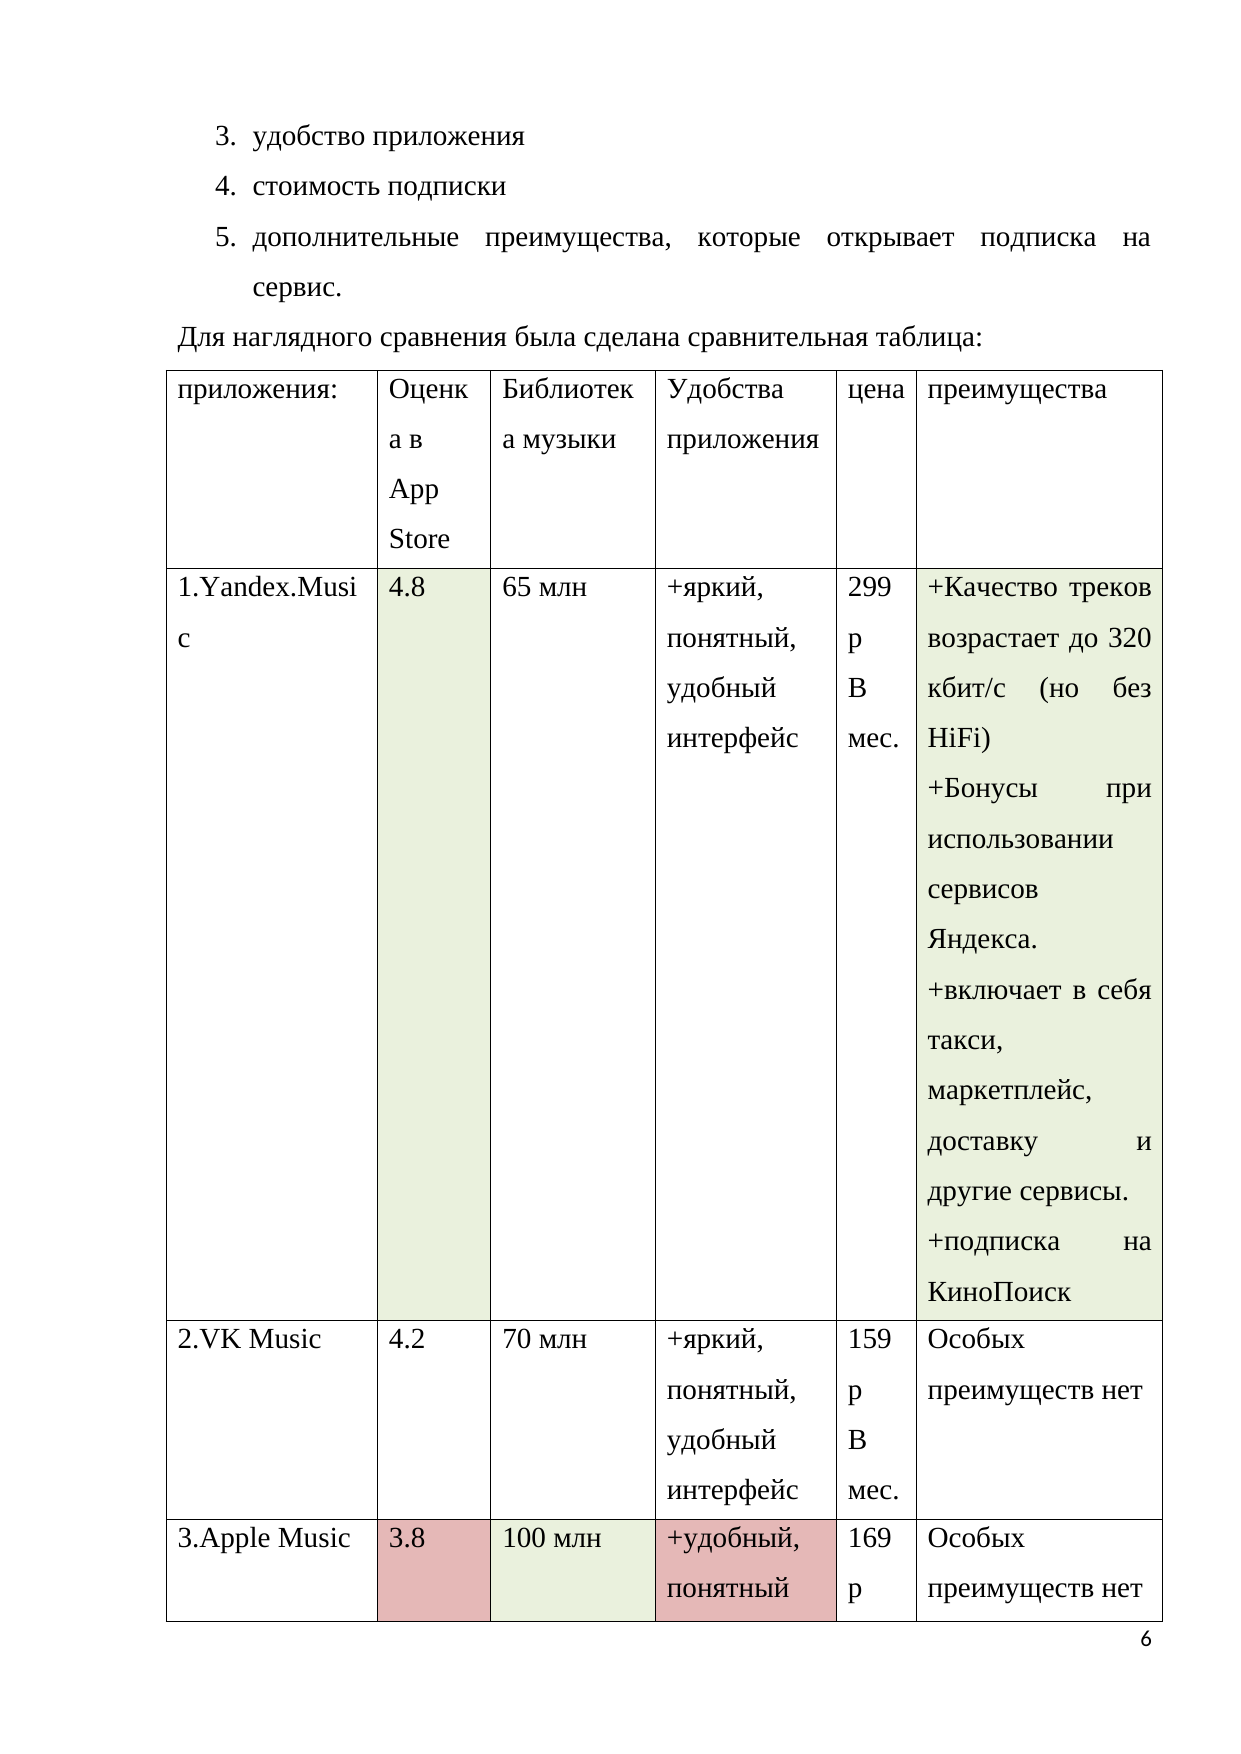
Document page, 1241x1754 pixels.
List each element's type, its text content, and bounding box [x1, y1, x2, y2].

table_cell 3.Apple Music [167, 1520, 377, 1621]
table_cell 4.8 [378, 569, 490, 1320]
list дополнительные преимущества, которые открывает подписка на сервис. [215, 219, 1152, 303]
table_cell 169р В мес. [837, 1520, 916, 1621]
table_cell 3.8 [378, 1520, 490, 1621]
list стоимость подписки [215, 168, 1152, 202]
table_header Удобства приложения [656, 371, 836, 568]
table_header Библиотека музыки [491, 371, 655, 568]
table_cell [656, 1520, 836, 1621]
table_header цена [837, 371, 916, 568]
table_cell 2.VK Music [167, 1321, 377, 1519]
table_cell 299р В мес. [837, 569, 916, 1320]
list удобство приложения [215, 118, 1152, 152]
table_cell 159р В мес. [837, 1321, 916, 1519]
table_header Оценка в App Store [378, 371, 490, 568]
table_cell +яркий, понятный, удобный интерфейс [656, 1321, 836, 1519]
text Для наглядного сравнения была сделана сравнительная таблица: [177, 319, 1152, 353]
table_cell 65 млн [491, 569, 655, 1320]
table_cell Особых преимуществ нет [917, 1321, 1162, 1519]
table_cell 100 млн [491, 1520, 655, 1621]
table_cell +яркий, понятный, удобный интерфейс [656, 569, 836, 1320]
table_cell 70 млн [491, 1321, 655, 1519]
table_header преимущества [917, 371, 1162, 568]
table_header приложения: [167, 371, 377, 568]
table_cell 4.2 [378, 1321, 490, 1519]
table_cell +Качество треков возрастает до 320 кбит/с (но без HiFi) +Бонусы при использовании сервисов Яндекса. +включает в себя такси, маркетплейс, доставку и другие сервисы. +подписка на КиноПоиск [917, 569, 1162, 1320]
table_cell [917, 1520, 1162, 1621]
table_cell 1.Yandex.Music [167, 569, 377, 1320]
